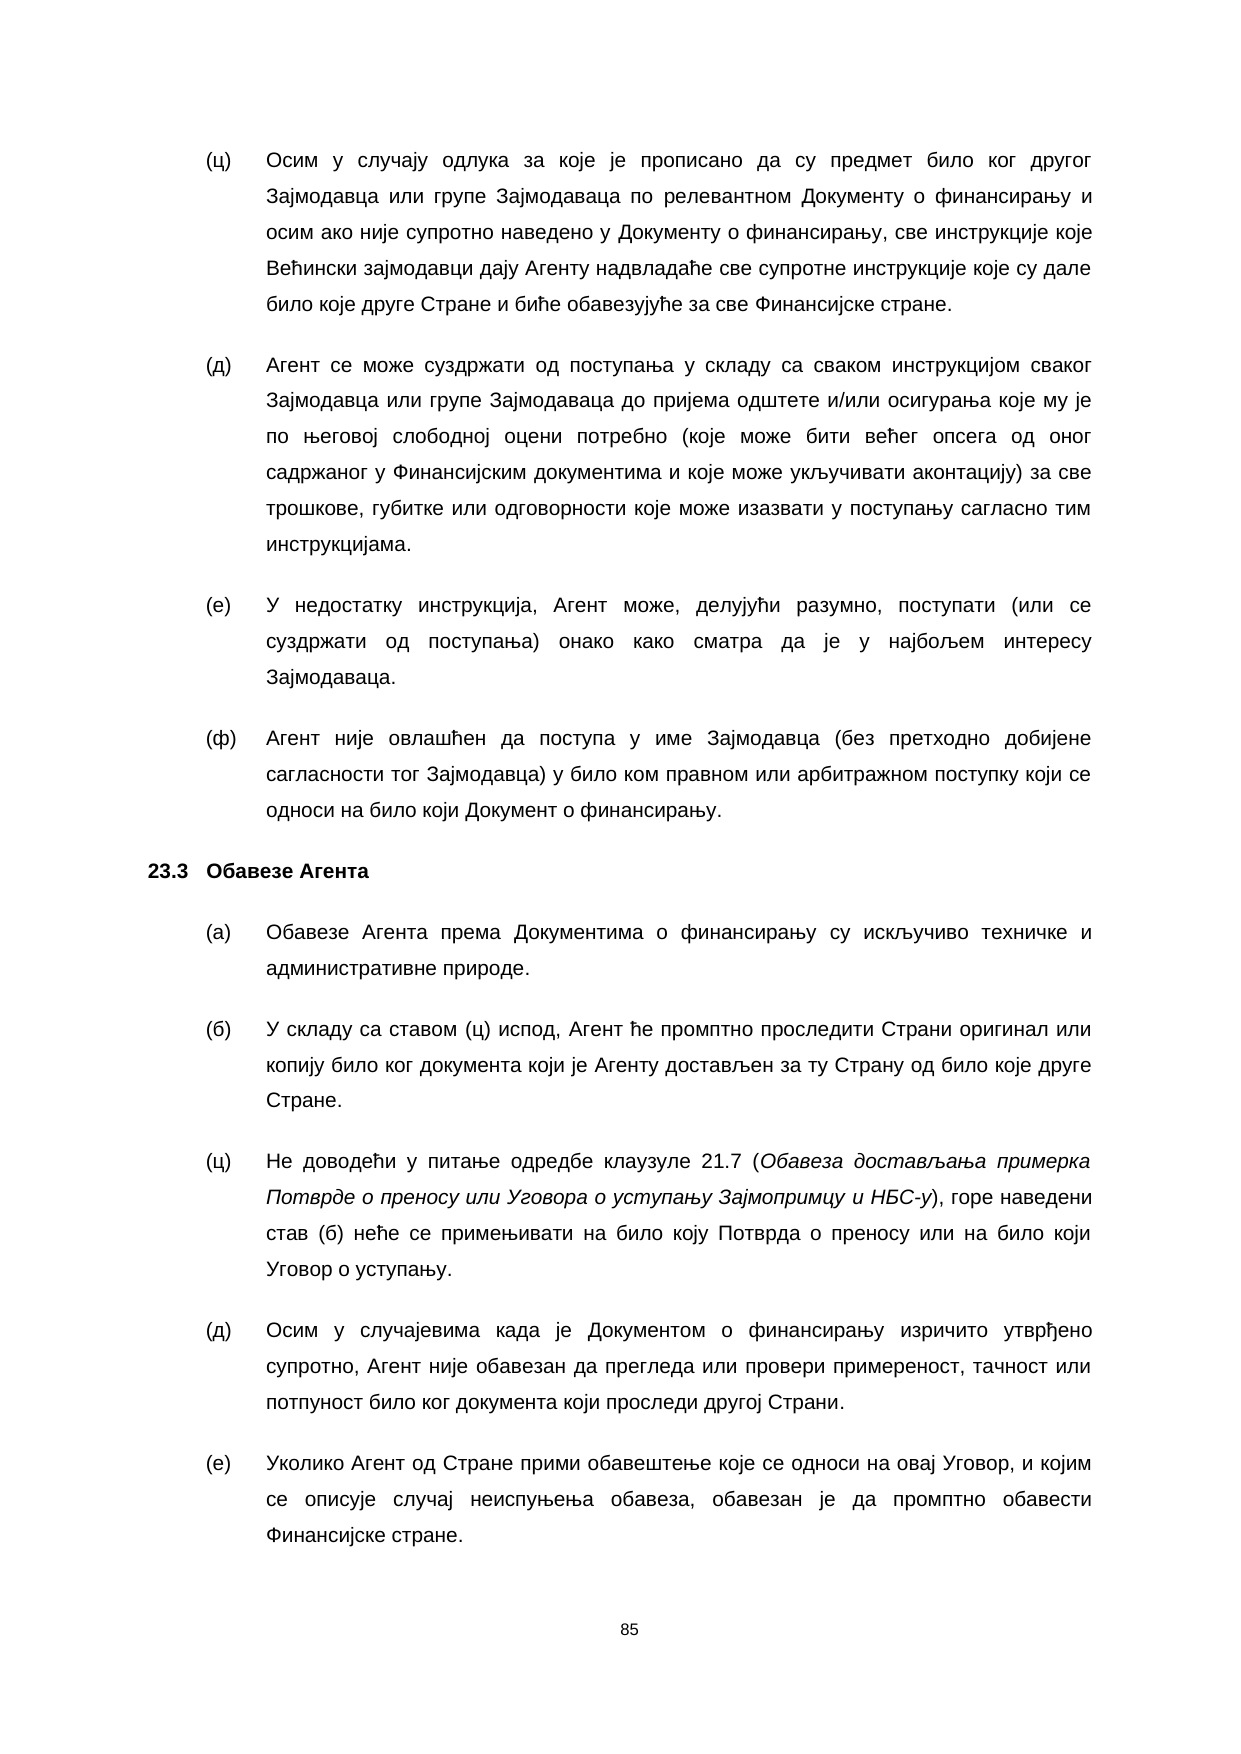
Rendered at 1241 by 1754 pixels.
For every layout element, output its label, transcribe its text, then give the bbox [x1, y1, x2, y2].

list 23.3 Обавезе Агента [148, 859, 1092, 883]
list (д) Агент се може суздржати од поступања у складу са сваком инструкцијом сваког Зајмодавца или групе Зајмодаваца до пријема одштете и/или осигурања које му је по његовој слободној оцени потребно (које може бити већег опсега од оног садржаног у Финансијским документима и које може укључивати аконтацију) за све трошкове, губитке или одговорности које може изазвати у поступању сагласно тим инструкцијама. [206, 352, 1092, 556]
list (е) У недостатку инструкција, Агент може, делујући разумно, поступати (или се суздржати од поступања) онако како сматра да је у најбољем интересу Зајмодаваца. [206, 593, 1092, 689]
list (б) У складу са ставом (ц) испод, Агент ће промптно проследити Страни оригинал или копију било ког документа који је Агенту достављен за ту Страну од било које друге Стране. [206, 1016, 1092, 1112]
list (ц) Осим у случају одлука за које је прописано да су предмет било ког другог Зајмодавца или групе Зајмодаваца по релевантном Документу о финансирању и осим ако није супротно наведено у Документу о финансирању, све инструкције које Већински зајмодавци дају Агенту надвладаће све супротне инструкције које су дале било које друге Стране и биће обавезујуће за све Финансијске стране. [206, 148, 1092, 315]
list (а) Обавезе Агента према Документима о финансирању су искључиво техничке и административне природе. [206, 919, 1092, 979]
list (е) Уколико Агент од Стране прими обавештење које се односи на овај Уговор, и којим се описује случај неиспуњења обавеза, обавезан је да промптно обавести Финансијске стране. [206, 1451, 1092, 1547]
list (ф) Агент није овлашћен да поступа у име Зајмодавца (без претходно добијене сагласности тог Зајмодавца) у било ком правном или арбитражном поступку који се односи на било који Документ о финансирању. [206, 726, 1092, 822]
list (ц) Не доводећи у питање одредбе клаузуле 21.7 (Обавеза достављања примерка Потврде о преносу или Уговора о уступању Зајмопримцу и НБС-у), горе наведени став (б) неће се примењивати на било коју Потврда о преносу или на било који Уговор о уступању. [206, 1149, 1092, 1281]
list (д) Осим у случајевима када је Документом о финансирању изричито утврђено супротно, Агент није обавезан да прегледа или провери примереност, тачност или потпуност било ког документа који проследи другој Страни. [206, 1318, 1092, 1414]
